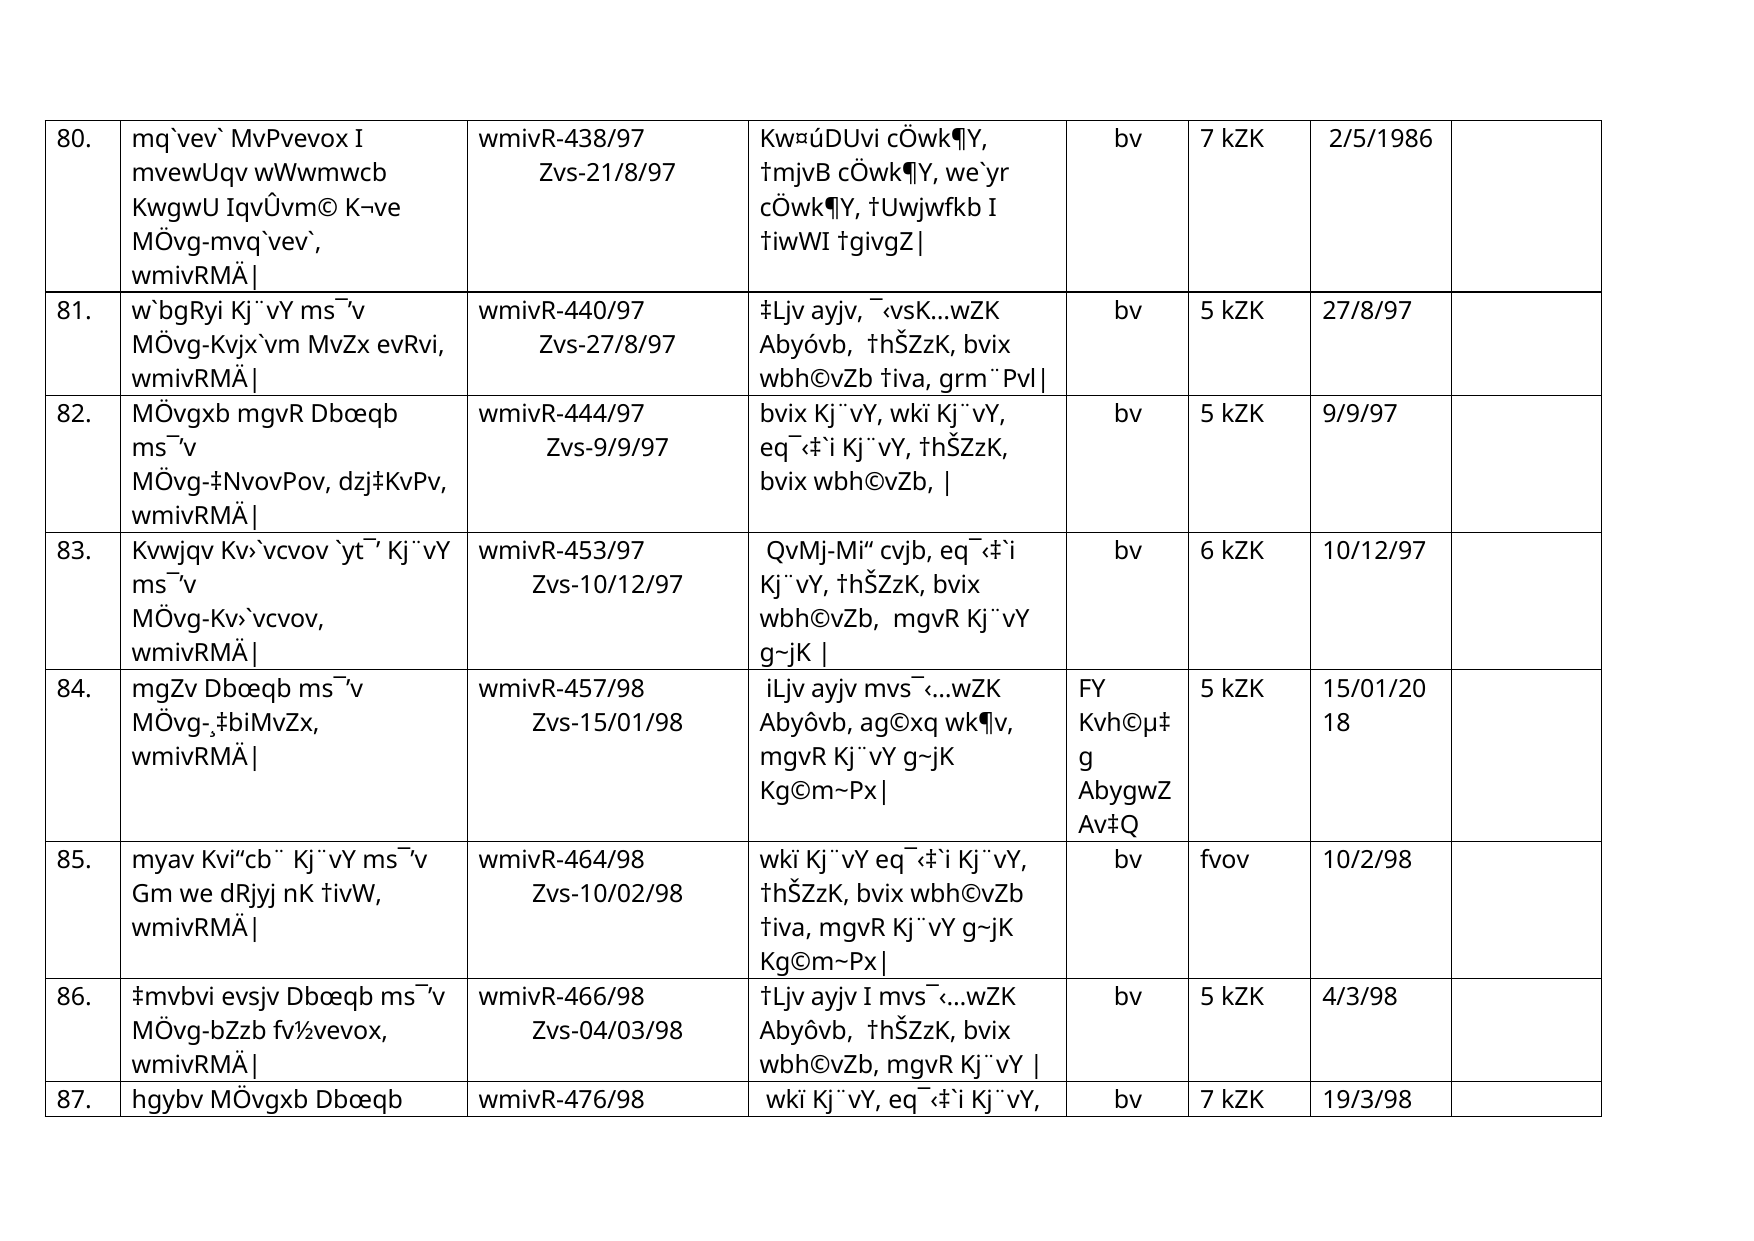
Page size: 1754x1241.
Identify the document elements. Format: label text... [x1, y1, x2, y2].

table_cell [46, 979, 120, 1081]
table_cell bv [1067, 293, 1188, 394]
table_cell 5 kZK [1189, 293, 1310, 394]
table_cell [1452, 1082, 1601, 1116]
table_cell 10/12/97 [1311, 533, 1451, 669]
table_cell [46, 533, 120, 669]
table_cell ‡mvbvi evsjv Dbœqb ms¯’v MÖvg-bZzb fv½vevox, wmivRMÄ| [121, 979, 467, 1081]
table_cell wmivR-457/98 Zvs-15/01/98 [468, 670, 748, 841]
table_cell [46, 121, 120, 291]
table_cell [46, 1082, 120, 1116]
table_cell Kw¤úDUvi cÖwk¶Y, †mjvB cÖwk¶Y, we`yr cÖwk¶Y, †Uwjwfkb I †iwWI †givgZ| [749, 121, 1066, 291]
table_cell [46, 396, 120, 532]
table_cell [1452, 842, 1601, 978]
table_cell bvix Kj¨vY, wkï Kj¨vY, eq¯‹‡`i Kj¨vY, †hŠZzK, bvix wbh©vZb, | [749, 396, 1066, 532]
table_cell myav Kvi“cb¨ Kj¨vY ms¯’v Gm we dRjyj nK †ivW, wmivRMÄ| [121, 842, 467, 978]
table_cell QvMj-Mi“ cvjb, eq¯‹‡`i Kj¨vY, †hŠZzK, bvix wbh©vZb, mgvR Kj¨vY g~jK | [749, 533, 1066, 669]
table_cell 6 kZK [1189, 533, 1310, 669]
table_cell 15/01/2018 [1311, 670, 1451, 841]
table_cell 10/2/98 [1311, 842, 1451, 978]
table_cell [1452, 533, 1601, 669]
table_cell 9/9/97 [1311, 396, 1451, 532]
table_cell 5 kZK [1189, 979, 1310, 1081]
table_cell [749, 1082, 1066, 1116]
table_cell [1452, 670, 1601, 841]
table_cell 7 kZK [1189, 121, 1310, 291]
table_cell Kvwjqv Kv›`vcvov `yt¯’ Kj¨vY ms¯’v MÖvg-Kv›`vcvov, wmivRMÄ| [121, 533, 467, 669]
table_cell ‡Ljv ayjv, ¯‹vsK…wZK Abyóvb, †hŠZzK, bvix wbh©vZb †iva, grm¨Pvl| [749, 293, 1066, 394]
table_cell [46, 670, 120, 841]
table_cell [46, 293, 120, 394]
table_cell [468, 1082, 748, 1116]
table_cell wmivR-438/97 Zvs-21/8/97 [468, 121, 748, 291]
table_cell [1452, 121, 1601, 291]
table_cell mgZv Dbœqb ms¯’v MÖvg-¸‡biMvZx, wmivRMÄ| [121, 670, 467, 841]
table_cell [1452, 293, 1601, 394]
table_cell iLjv ayjv mvs¯‹…wZK Abyôvb, ag©xq wk¶v, mgvR Kj¨vY g~jK Kg©m~Px| [749, 670, 1066, 841]
table_cell bv [1067, 842, 1188, 978]
table_cell bv [1067, 1082, 1188, 1116]
table_cell FY Kvh©µ‡g AbygwZ Av‡Q [1067, 670, 1188, 841]
table_cell 4/3/98 [1311, 979, 1451, 1081]
table_cell bv [1067, 533, 1188, 669]
table_cell 27/8/97 [1311, 293, 1451, 394]
table_cell wmivR-466/98 Zvs-04/03/98 [468, 979, 748, 1081]
table_cell 7 kZK [1189, 1082, 1310, 1116]
table_cell MÖvgxb mgvR Dbœqb ms¯’v MÖvg-‡NvovPov, dzj‡KvPv, wmivRMÄ| [121, 396, 467, 532]
table_cell w`bgRyi Kj¨vY ms¯’v MÖvg-Kvjx`vm MvZx evRvi, wmivRMÄ| [121, 293, 467, 394]
table_cell bv [1067, 979, 1188, 1081]
table_cell wmivR-464/98 Zvs-10/02/98 [468, 842, 748, 978]
table_cell [46, 842, 120, 978]
table_cell 5 kZK [1189, 396, 1310, 532]
table_cell bv [1067, 396, 1188, 532]
table_cell wmivR-453/97 Zvs-10/12/97 [468, 533, 748, 669]
table_cell fvov [1189, 842, 1310, 978]
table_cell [121, 1082, 467, 1116]
table_cell wkï Kj¨vY eq¯‹‡`i Kj¨vY, †hŠZzK, bvix wbh©vZb †iva, mgvR Kj¨vY g~jK Kg©m~Px| [749, 842, 1066, 978]
table_cell wmivR-444/97 Zvs-9/9/97 [468, 396, 748, 532]
table_cell [1452, 396, 1601, 532]
table_cell 2/5/1986 [1311, 121, 1451, 291]
table_cell mq`vev` MvPvevox I mvewUqv wWwmwc­b KwgwU IqvÛvm© K¬ve MÖvg-mvq`vev`, wmivRMÄ| [121, 121, 467, 291]
table_cell †Ljv ayjv I mvs¯‹…wZK Abyôvb, †hŠZzK, bvix wbh©vZb, mgvR Kj¨vY | [749, 979, 1066, 1081]
table_cell 19/3/98 [1311, 1082, 1451, 1116]
table_cell [1452, 979, 1601, 1081]
table_cell wmivR-440/97 Zvs-27/8/97 [468, 293, 748, 394]
table_cell 5 kZK [1189, 670, 1310, 841]
table_cell bv [1067, 121, 1188, 291]
